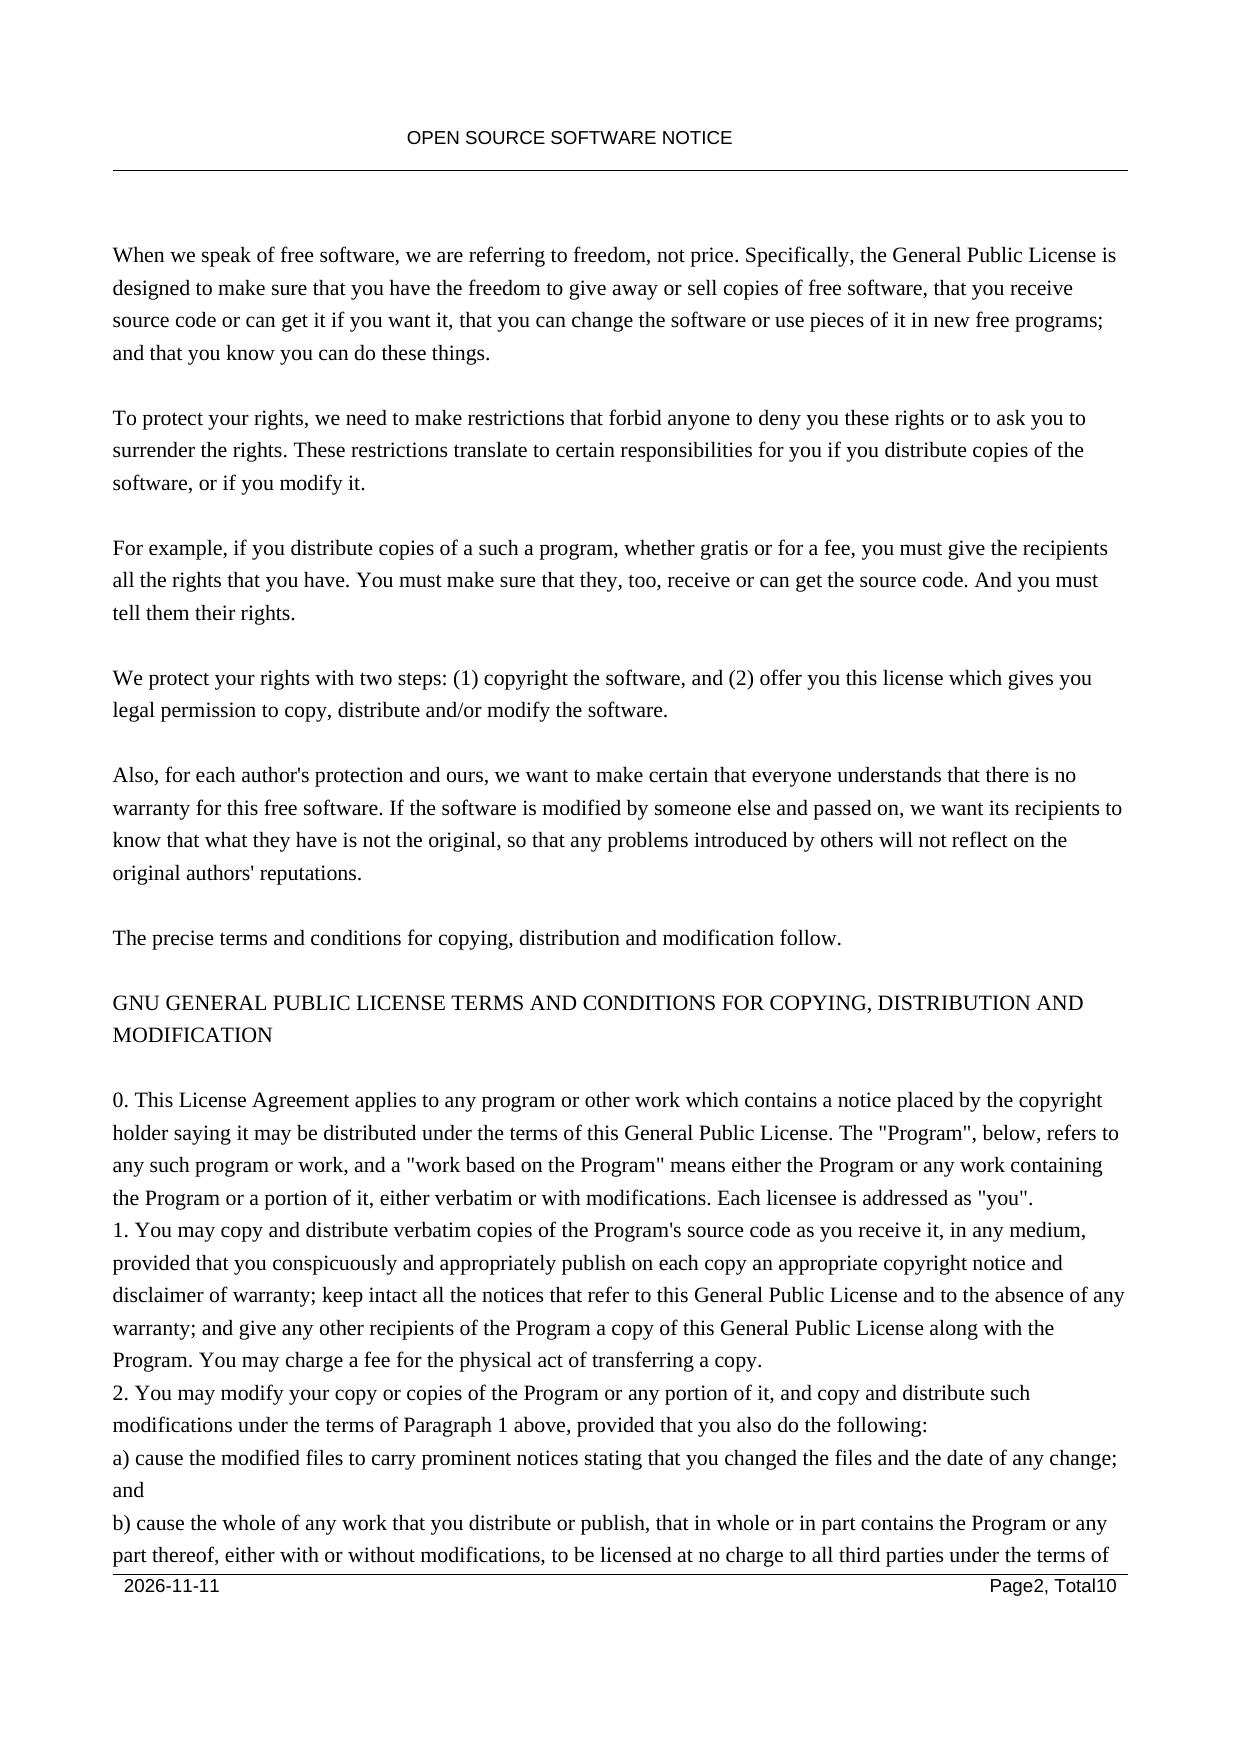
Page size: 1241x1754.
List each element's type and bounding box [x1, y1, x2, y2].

text [112, 206, 1128, 1571]
